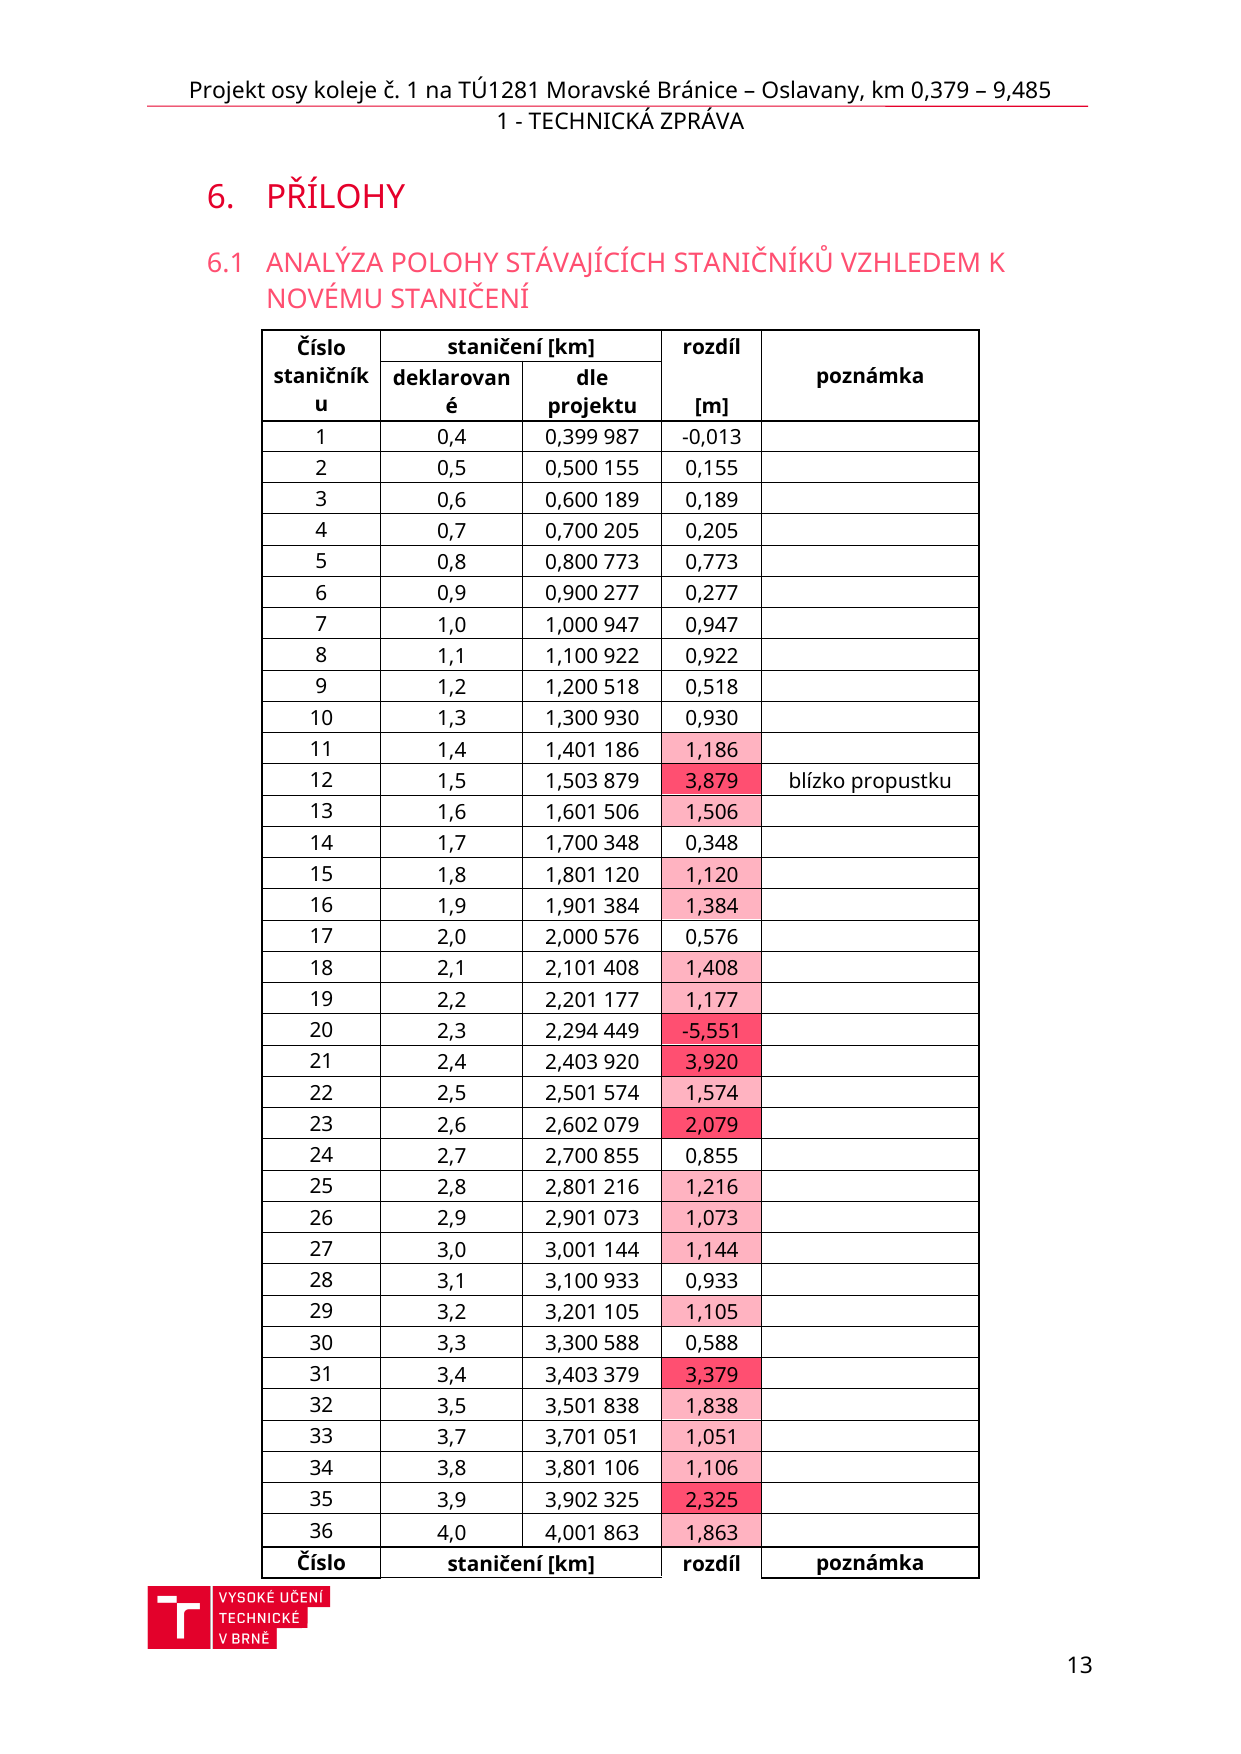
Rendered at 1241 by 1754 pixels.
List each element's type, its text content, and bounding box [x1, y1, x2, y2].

table_cell 33 [263, 1421, 380, 1451]
table_cell 19 [263, 983, 380, 1013]
table_cell 1,901 384 [523, 889, 661, 919]
table_cell 1,574 [662, 1077, 761, 1107]
table_cell 2,9 [381, 1202, 522, 1232]
table_cell 3,3 [381, 1327, 522, 1357]
table_cell [762, 1483, 978, 1513]
table_cell 15 [263, 858, 380, 888]
table_cell poznámka [762, 1548, 978, 1577]
table_cell 1,838 [662, 1389, 761, 1419]
table_cell 2,201 177 [523, 983, 661, 1013]
table_cell 18 [263, 952, 380, 982]
table_cell 0,9 [381, 577, 522, 607]
table_cell 1,9 [381, 889, 522, 919]
table_cell 3,0 [381, 1233, 522, 1263]
table_cell 14 [263, 827, 380, 857]
table_cell 3,2 [381, 1296, 522, 1326]
table_cell 0,348 [662, 827, 761, 857]
table_cell 35 [263, 1483, 380, 1513]
table_cell [762, 1139, 978, 1169]
table_cell 7 [263, 608, 380, 638]
table_cell 22 [263, 1077, 380, 1107]
table_cell [762, 577, 978, 607]
subtitle Analýza polohy stávajících staničníků vzhledem k novému staničení [207, 243, 1093, 317]
table_cell [762, 639, 978, 669]
table_cell 29 [263, 1296, 380, 1326]
table_cell 0,8 [381, 546, 522, 576]
table_cell 28 [263, 1264, 380, 1294]
table_header poznámka [762, 331, 978, 419]
table_cell [762, 1421, 978, 1451]
table_cell 1,700 348 [523, 827, 661, 857]
table_cell 23 [263, 1108, 380, 1138]
table_cell 1,601 506 [523, 796, 661, 826]
table_cell Číslo staničníku [263, 1548, 380, 1577]
table_cell 34 [263, 1452, 380, 1482]
table_cell 2,4 [381, 1046, 522, 1076]
table_cell 3,8 [381, 1452, 522, 1482]
table_cell 1 [263, 422, 380, 451]
table_cell 36 [263, 1514, 380, 1546]
table_cell [762, 796, 978, 826]
table_cell 1,216 [662, 1171, 761, 1201]
table_cell 0,773 [662, 546, 761, 576]
picture [147, 1586, 331, 1649]
table_cell 1,144 [662, 1233, 761, 1263]
table_cell 0,7 [381, 514, 522, 544]
table_cell 10 [263, 702, 380, 732]
table_cell 0,947 [662, 608, 761, 638]
table_cell 1,100 922 [523, 639, 661, 669]
table_cell 3,920 [662, 1046, 761, 1076]
table_cell 30 [263, 1327, 380, 1357]
table_cell 17 [263, 921, 380, 951]
table_cell 1,6 [381, 796, 522, 826]
table_cell 3,902 325 [523, 1483, 661, 1513]
table_cell 1,863 [662, 1514, 761, 1546]
table_cell 13 [263, 796, 380, 826]
table_cell 3,501 838 [523, 1389, 661, 1419]
table_cell [762, 827, 978, 857]
table_cell [762, 1327, 978, 1357]
table_cell 1,186 [662, 733, 761, 763]
table_cell 1,106 [662, 1452, 761, 1482]
table_cell 2,325 [662, 1483, 761, 1513]
table_cell 1,0 [381, 608, 522, 638]
table_cell 4,001 863 [523, 1514, 661, 1546]
table_cell [762, 671, 978, 701]
table_cell 0,930 [662, 702, 761, 732]
table_cell [762, 1202, 978, 1232]
table_cell [762, 921, 978, 951]
table_cell 2,079 [662, 1108, 761, 1138]
table_cell staničení [km] [381, 1548, 662, 1577]
table_cell [762, 483, 978, 513]
table_cell 0,6 [381, 483, 522, 513]
table_cell [762, 546, 978, 576]
table_cell [762, 1452, 978, 1482]
table_cell 3,100 933 [523, 1264, 661, 1294]
table_cell [762, 608, 978, 638]
table_cell [762, 452, 978, 482]
table_cell 2,7 [381, 1139, 522, 1169]
table_cell [762, 422, 978, 451]
table_cell 2,3 [381, 1014, 522, 1044]
table_cell 5 [263, 546, 380, 576]
table_cell 3 [263, 483, 380, 513]
table_cell 3,001 144 [523, 1233, 661, 1263]
table_cell [762, 1389, 978, 1419]
table_cell 3,5 [381, 1389, 522, 1419]
table_cell 3,4 [381, 1358, 522, 1388]
table_cell [762, 733, 978, 763]
table_cell 1,8 [381, 858, 522, 888]
table_cell 3,300 588 [523, 1327, 661, 1357]
table_cell 2,000 576 [523, 921, 661, 951]
table_cell 4 [263, 514, 380, 544]
table_cell dle projektu [523, 362, 661, 419]
table_cell 0,576 [662, 921, 761, 951]
table_cell 2,2 [381, 983, 522, 1013]
table_cell 1,506 [662, 796, 761, 826]
table_cell 2,5 [381, 1077, 522, 1107]
table_cell 2,403 920 [523, 1046, 661, 1076]
table_cell 1,200 518 [523, 671, 661, 701]
table_cell 1,177 [662, 983, 761, 1013]
table_cell rozdíl [662, 1548, 761, 1577]
table_cell 6 [263, 577, 380, 607]
table_cell 8 [263, 639, 380, 669]
table_cell 3,1 [381, 1264, 522, 1294]
table_cell 24 [263, 1139, 380, 1169]
table_cell 0,700 205 [523, 514, 661, 544]
table_cell [762, 952, 978, 982]
table_cell 26 [263, 1202, 380, 1232]
table_cell 11 [263, 733, 380, 763]
table_cell 1,120 [662, 858, 761, 888]
table_cell 2,602 079 [523, 1108, 661, 1138]
table_cell 2,101 408 [523, 952, 661, 982]
table_cell 4,0 [381, 1514, 522, 1546]
table_cell 0,922 [662, 639, 761, 669]
table_cell 1,2 [381, 671, 522, 701]
table_cell blízko propustku [762, 764, 978, 794]
table_cell 1,1 [381, 639, 522, 669]
table_cell 9 [263, 671, 380, 701]
table_cell 0,399 987 [523, 422, 661, 451]
table_cell 1,073 [662, 1202, 761, 1232]
table_cell 1,105 [662, 1296, 761, 1326]
table_cell 0,900 277 [523, 577, 661, 607]
table_cell 31 [263, 1358, 380, 1388]
table_cell 3,7 [381, 1421, 522, 1451]
table_cell 1,000 947 [523, 608, 661, 638]
table_cell 0,277 [662, 577, 761, 607]
table_cell [762, 889, 978, 919]
table_cell 0,155 [662, 452, 761, 482]
table_cell deklarované [381, 362, 522, 419]
table_cell 1,801 120 [523, 858, 661, 888]
table_cell -0,013 [662, 422, 761, 451]
table_cell 27 [263, 1233, 380, 1263]
table_cell 1,300 930 [523, 702, 661, 732]
table_cell 2,1 [381, 952, 522, 982]
table_cell 1,384 [662, 889, 761, 919]
table_cell 2,8 [381, 1171, 522, 1201]
table_cell 1,7 [381, 827, 522, 857]
table_cell [762, 702, 978, 732]
table_cell 21 [263, 1046, 380, 1076]
table_cell [762, 1233, 978, 1263]
table_cell 1,4 [381, 733, 522, 763]
table_header staničení [km] [381, 331, 661, 361]
table_cell 2,700 855 [523, 1139, 661, 1169]
table_cell [762, 1264, 978, 1294]
table_cell 0,855 [662, 1139, 761, 1169]
table_cell 2 [263, 452, 380, 482]
table_cell [762, 1171, 978, 1201]
table_cell [762, 1014, 978, 1044]
table_cell 0,4 [381, 422, 522, 451]
table_cell [762, 1296, 978, 1326]
table_cell 0,600 189 [523, 483, 661, 513]
table_cell 3,403 379 [523, 1358, 661, 1388]
table_cell [762, 1046, 978, 1076]
table_cell [762, 1077, 978, 1107]
table_cell 2,801 216 [523, 1171, 661, 1201]
table_cell 3,9 [381, 1483, 522, 1513]
table_cell [m] [662, 361, 761, 419]
table_cell 3,201 105 [523, 1296, 661, 1326]
table_cell [762, 514, 978, 544]
table_cell 1,051 [662, 1421, 761, 1451]
table_cell [762, 1108, 978, 1138]
table_cell 2,294 449 [523, 1014, 661, 1044]
table_cell 0,933 [662, 1264, 761, 1294]
table_header Číslo staničníku [263, 331, 380, 419]
table_cell [762, 858, 978, 888]
table_cell 1,401 186 [523, 733, 661, 763]
table_cell 0,189 [662, 483, 761, 513]
table_header rozdíl [662, 331, 761, 361]
table_cell 0,205 [662, 514, 761, 544]
table_cell 2,501 574 [523, 1077, 661, 1107]
table_cell 0,518 [662, 671, 761, 701]
table_cell 1,5 [381, 764, 522, 794]
table_cell 3,801 106 [523, 1452, 661, 1482]
table_cell 1,503 879 [523, 764, 661, 794]
table_cell 12 [263, 764, 380, 794]
table_cell 0,800 773 [523, 546, 661, 576]
table_cell 1,408 [662, 952, 761, 982]
table_cell 25 [263, 1171, 380, 1201]
table_cell 3,701 051 [523, 1421, 661, 1451]
table_cell [762, 1514, 978, 1546]
table_cell 2,0 [381, 921, 522, 951]
table_cell 0,500 155 [523, 452, 661, 482]
table_cell 20 [263, 1014, 380, 1044]
table_cell 3,879 [662, 764, 761, 794]
table_cell [762, 983, 978, 1013]
table_cell [762, 1358, 978, 1388]
subtitle Přílohy [207, 173, 1093, 218]
table_cell 16 [263, 889, 380, 919]
table_cell 2,6 [381, 1108, 522, 1138]
table_cell 0,5 [381, 452, 522, 482]
table_cell -5,551 [662, 1014, 761, 1044]
table_cell 0,588 [662, 1327, 761, 1357]
table_cell 2,901 073 [523, 1202, 661, 1232]
table_cell 1,3 [381, 702, 522, 732]
table_cell 3,379 [662, 1358, 761, 1388]
table_cell 32 [263, 1389, 380, 1419]
